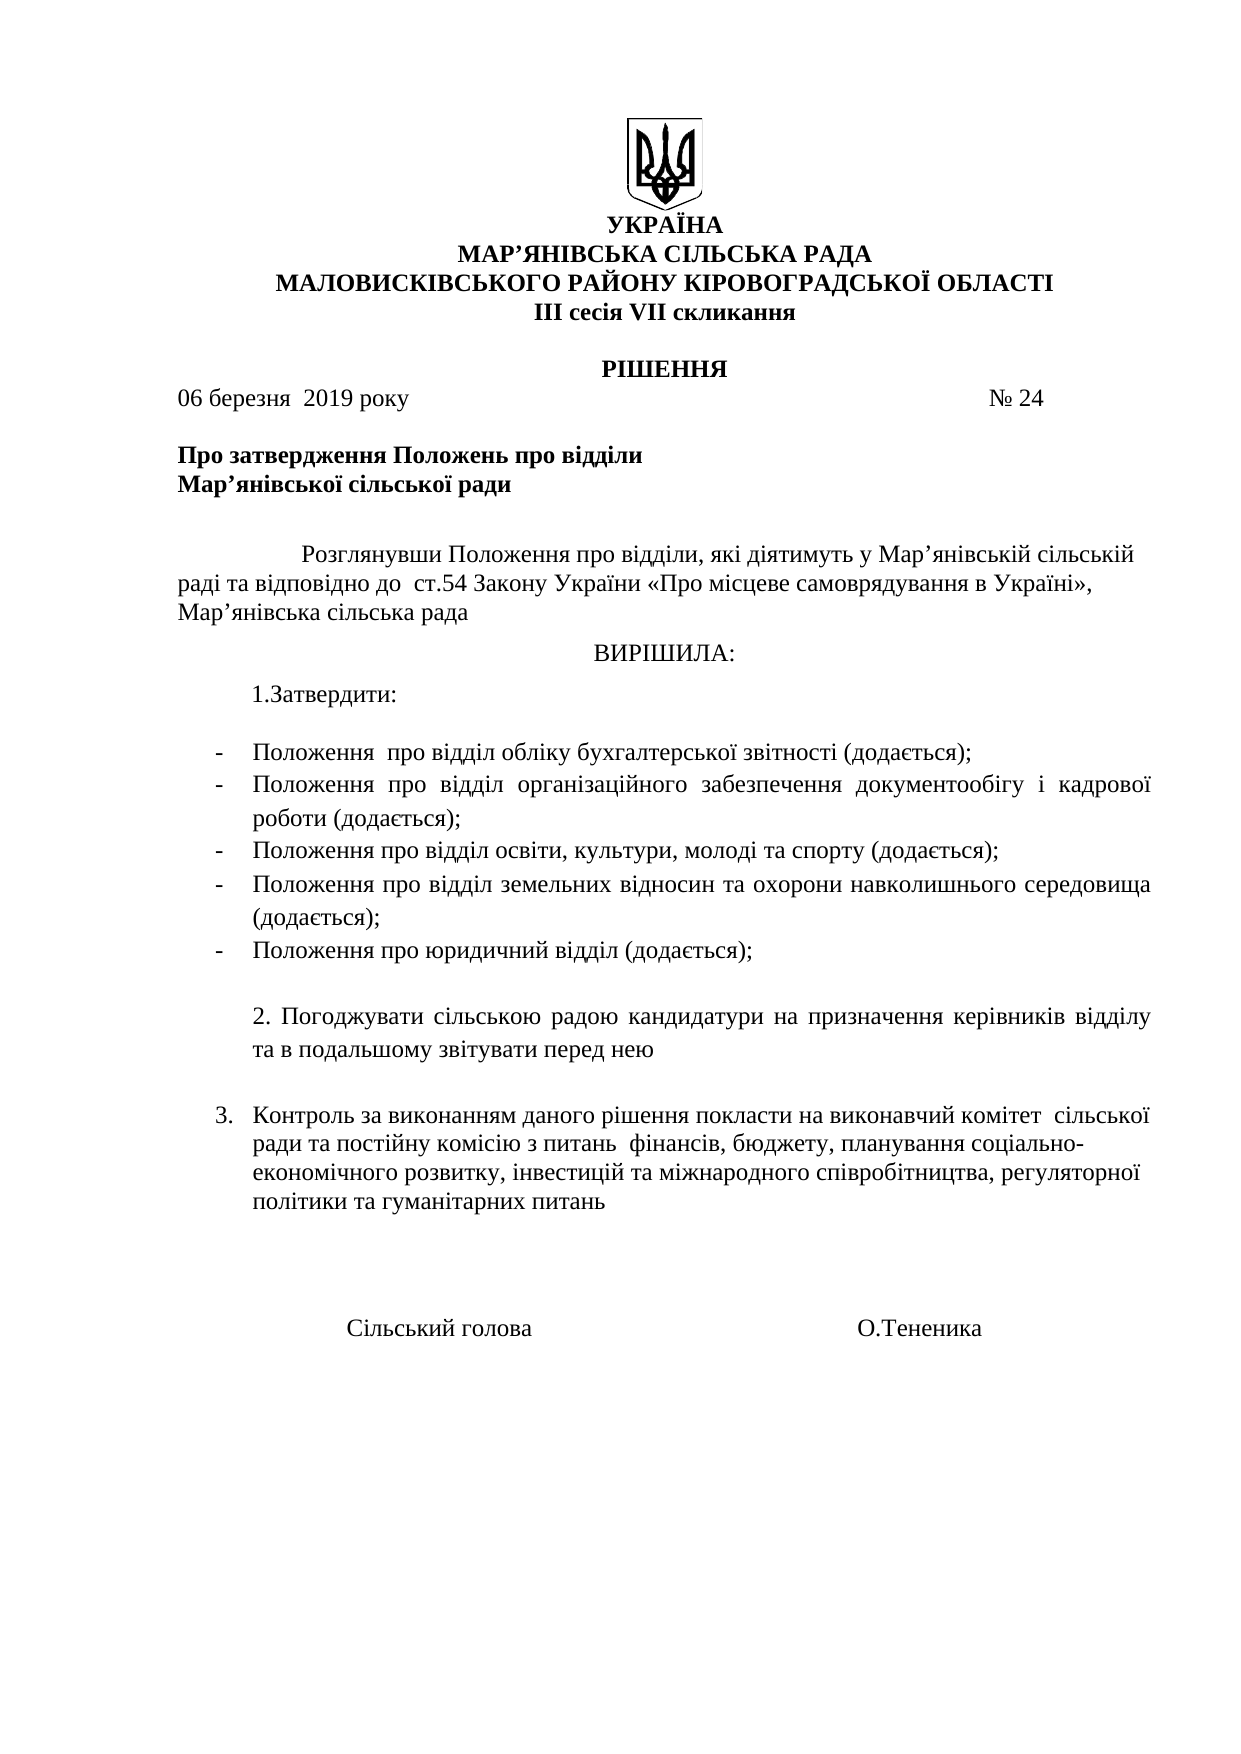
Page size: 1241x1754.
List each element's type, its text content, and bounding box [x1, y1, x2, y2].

text 06 березня 2019 року № 24 [177, 383, 1152, 412]
list 2. Погоджувати сільською радою кандидатури на призначення керівників відділу та в подальшому звітувати перед нею [252, 1001, 1152, 1062]
list Положення про відділ організаційного забезпечення документообігу і кадрової роботи (додається); [215, 769, 1152, 831]
list Положення про відділ земельних відносин та охорони навколишнього середовища (додається); [215, 869, 1152, 930]
list Положення про відділ обліку бухгалтерської звітності (додається); [215, 737, 1152, 765]
text Сільський голова О.Тененика [177, 1313, 1152, 1342]
list Положення про юридичний відділ (додається); [215, 935, 1152, 963]
list 1.Затвердити: [251, 679, 1152, 708]
list Положення про відділ освіти, культури, молоді та спорту (додається); [215, 836, 1152, 864]
text МАР’ЯНІВСЬКА СІЛЬСЬКА РАДА [177, 239, 1152, 268]
text ВИРІШИЛА: [177, 638, 1152, 667]
text Мар’янівської сільської ради [177, 469, 1152, 498]
list Контроль за виконанням даного рішення покласти на виконавчий комітет сільської ради та постійну комісію з питань фінансів, бюджету, планування соціально-економічного розвитку, інвестицій та міжнародного співробітництва, регуляторної політики та гуманітарних питань [215, 1100, 1152, 1215]
text III сесія VII скликання [177, 297, 1152, 325]
text Про затвердження Положень про відділи [177, 440, 1152, 469]
text УКРАЇНА [177, 210, 1152, 239]
text РІШЕННЯ [177, 354, 1152, 383]
text Розглянувши Положення про відділи, які діятимуть у Мар’янівській сільській раді та відповідно до ст.54 Закону України «Про місцеве самоврядування в Україні», Мар’янівська сільська рада [177, 539, 1152, 625]
text МАЛОВИСКІВСЬКОГО РАЙОНУ КІРОВОГРАДСЬКОЇ ОБЛАСТІ [177, 268, 1152, 297]
